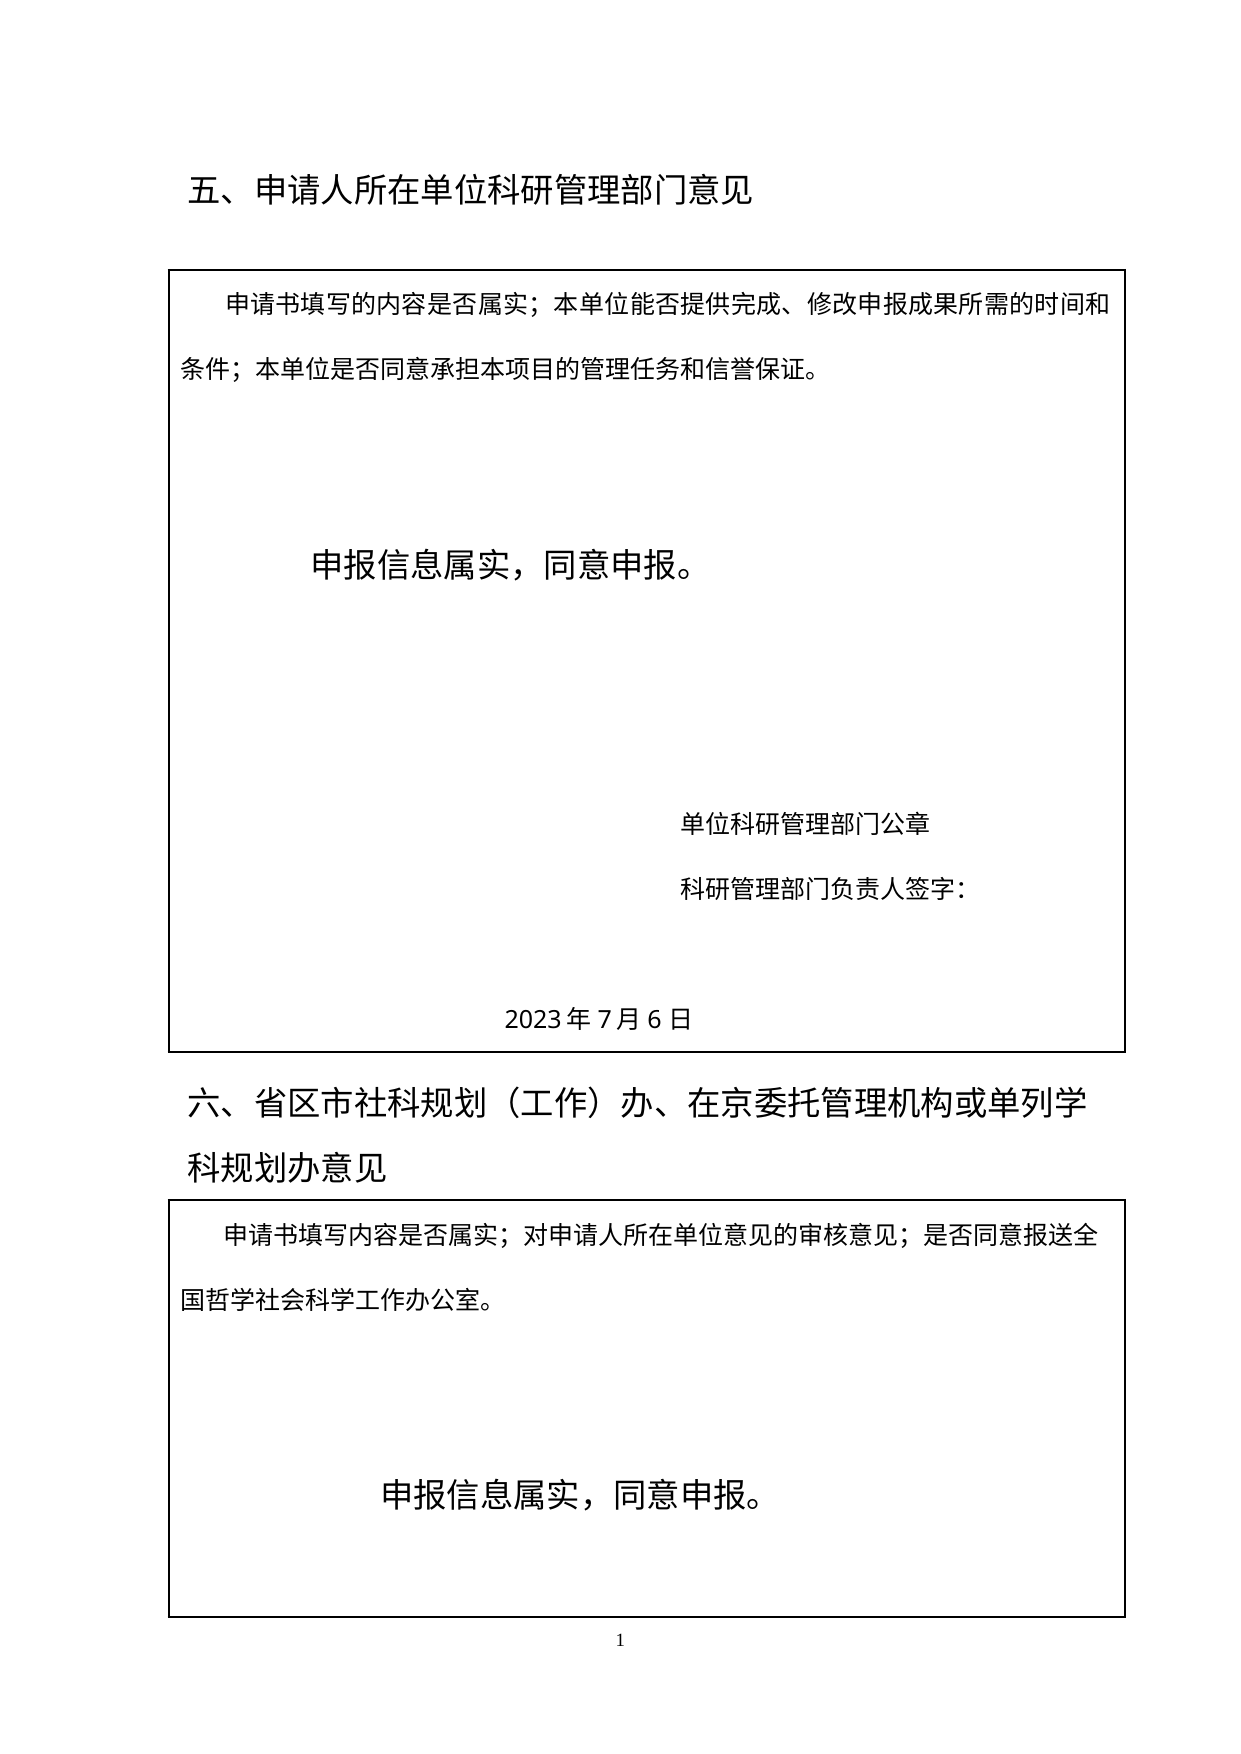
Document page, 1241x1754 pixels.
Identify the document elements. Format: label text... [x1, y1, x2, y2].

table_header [170, 1201, 1124, 1616]
text 六、省区市社科规划（工作）办、在京委托管理机构或单列学科规划办意见 [187, 1069, 1109, 1199]
table_header 申请书填写的内容是否属实；本单位能否提供完成、修改申报成果所需的时间和条件；本单位是否同意承担本项目的管理任务和信誉保证。 申报信息属实，同意申报。 单位科研管理部门公章 科研管理部门负责人签字： 2023年 7月 6 日 [170, 271, 1124, 1051]
text 说明：已与我办指定出版机构签署出版合同或达成出版合作意向的须填写此栏。五、申请人所在单位科研管理部门意见 [187, 156, 1053, 221]
